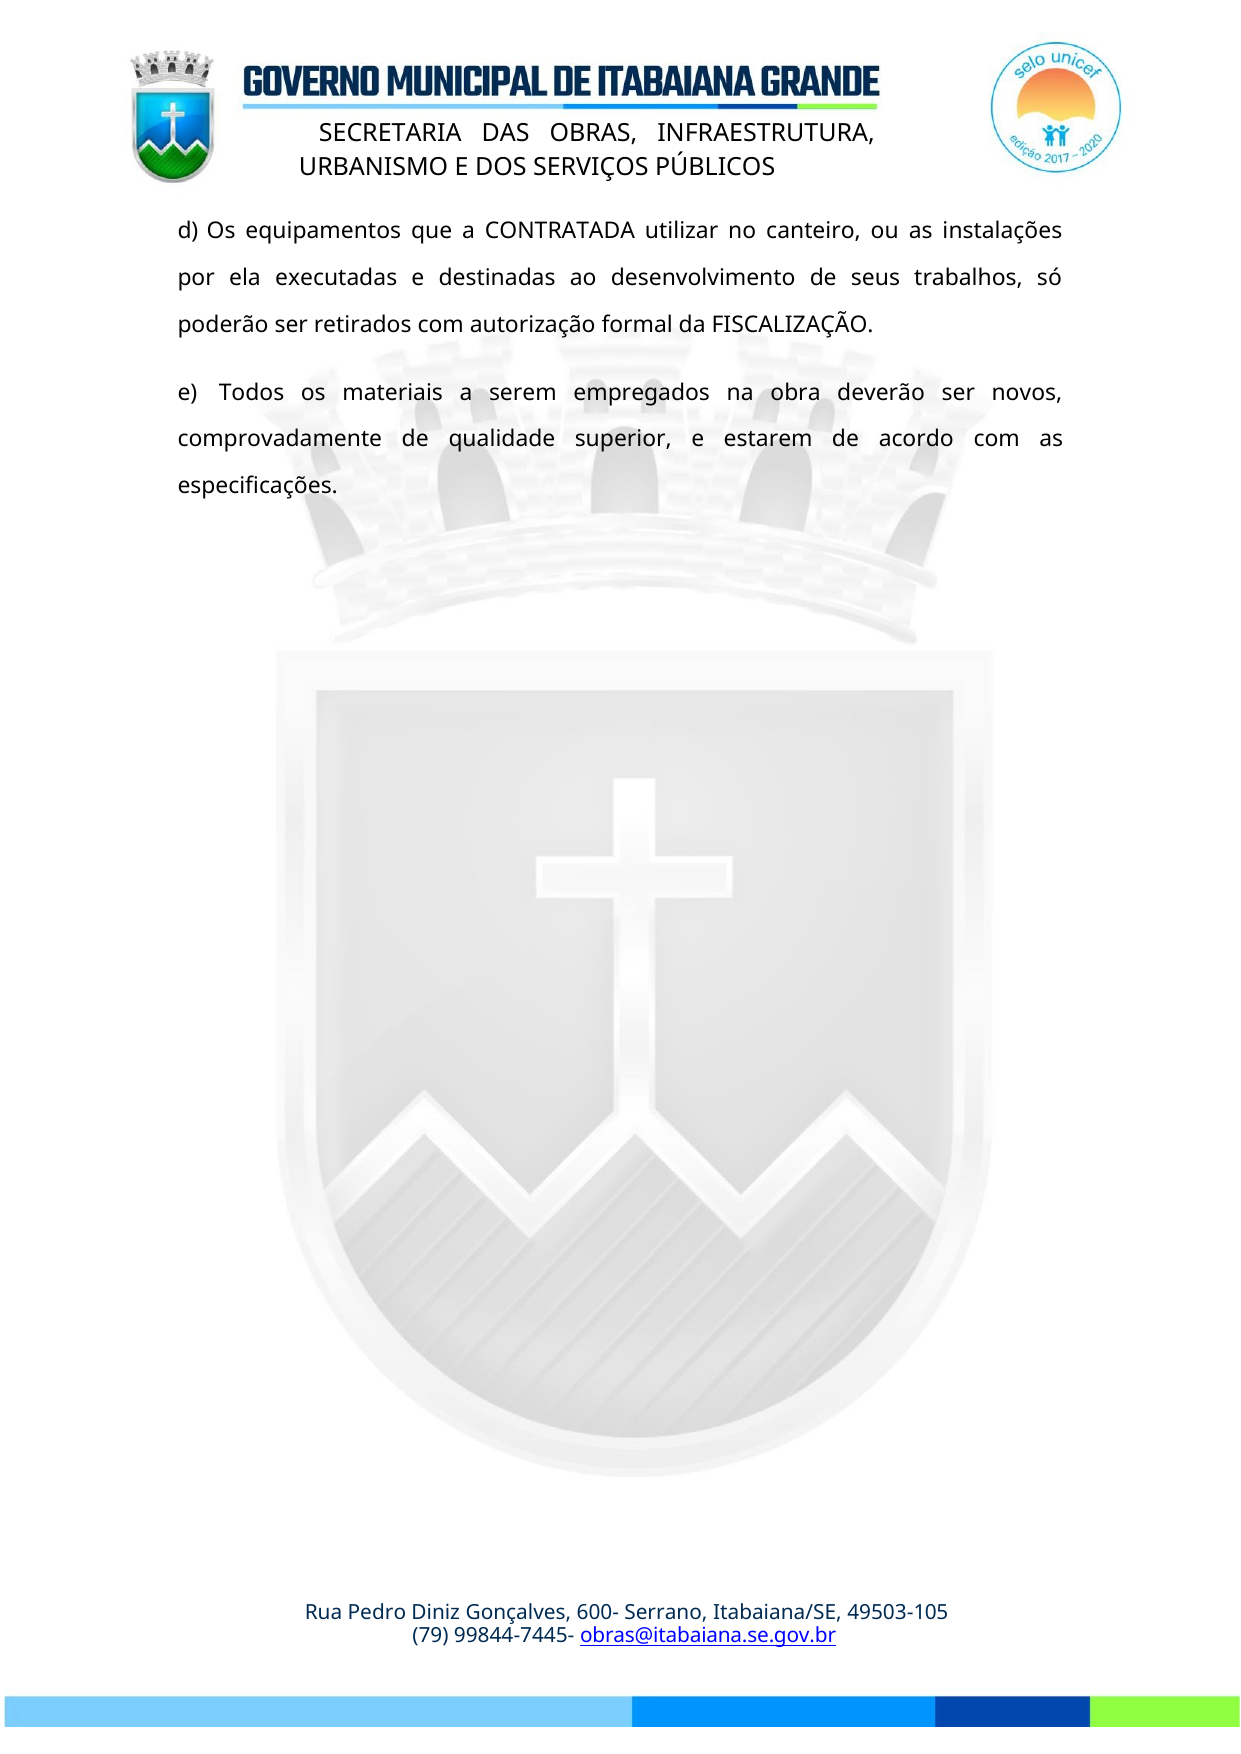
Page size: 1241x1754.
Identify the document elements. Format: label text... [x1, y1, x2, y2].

list Os equipamentos que a CONTRATADA utilizar no canteiro, ou as instalações por ela executadas e destinadas ao desenvolvimento de seus trabalhos, só poderão ser retirados com autorização formal da FISCALIZAÇÃO. [177, 214, 1063, 339]
picture [4, 32, 1240, 1727]
list Todos os materiais a serem empregados na obra deverão ser novos, comprovadamente de qualidade superior, e estarem de acordo com as especificações. [177, 375, 1063, 500]
